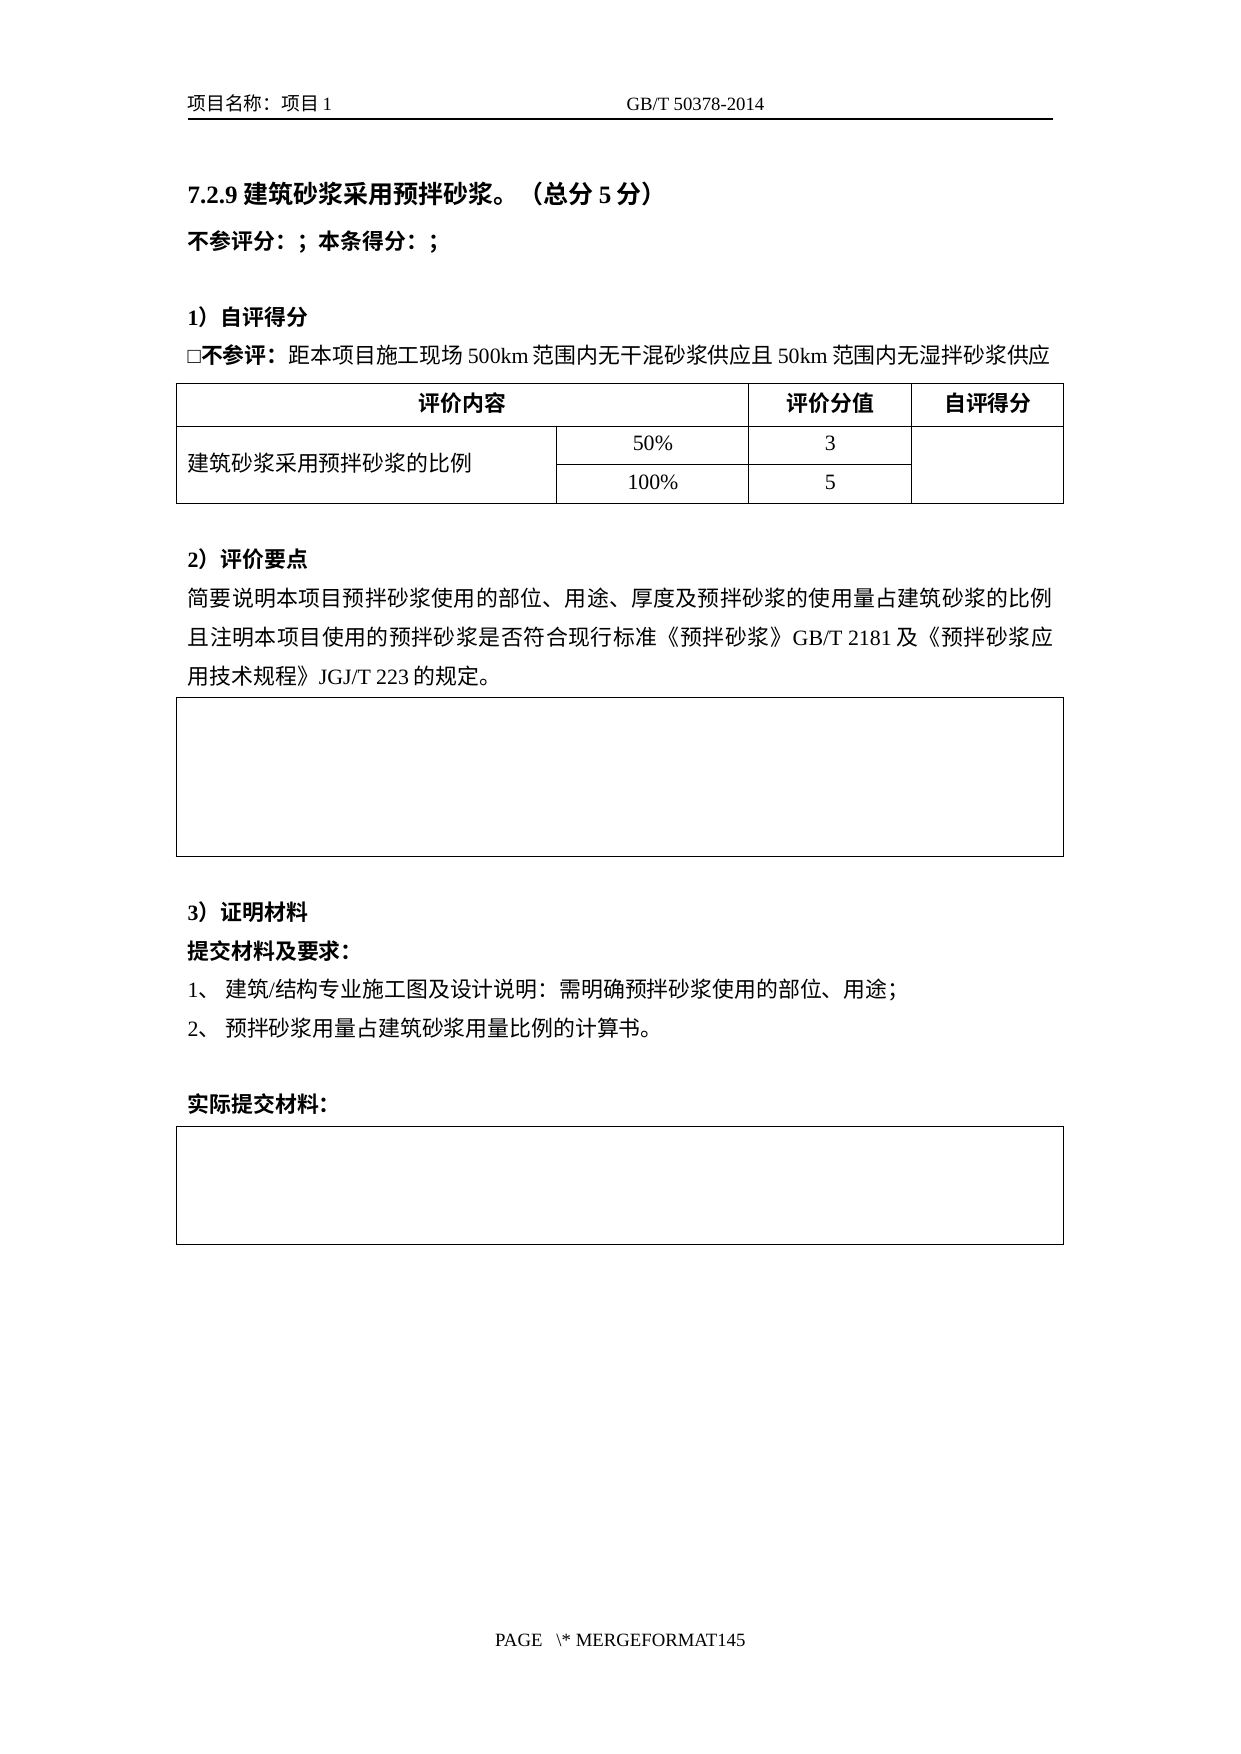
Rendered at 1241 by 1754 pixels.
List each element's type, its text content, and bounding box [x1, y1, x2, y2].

text 提交材料及要求： [187, 933, 1053, 966]
list 建筑/结构专业施工图及设计说明：需明确预拌砂浆使用的部位、用途； [187, 972, 1053, 1004]
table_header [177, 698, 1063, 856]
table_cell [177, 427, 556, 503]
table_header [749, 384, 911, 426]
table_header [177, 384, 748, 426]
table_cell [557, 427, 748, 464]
subtitle 7.2.9 建筑砂浆采用预拌砂浆。（总分5分） [187, 174, 1053, 211]
text 1）自评得分 [187, 299, 1053, 332]
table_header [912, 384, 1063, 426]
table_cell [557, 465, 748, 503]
text □不参评：距本项目施工现场500km范围内无干混砂浆供应且50km范围内无湿拌砂浆供应 [187, 338, 1053, 370]
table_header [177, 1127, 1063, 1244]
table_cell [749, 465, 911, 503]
text 2）评价要点 [187, 542, 1053, 574]
text 实际提交材料： [187, 1087, 1053, 1119]
text 3）证明材料 [187, 894, 1053, 927]
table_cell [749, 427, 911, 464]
text 不参评分：；本条得分：； [187, 223, 1053, 256]
list 预拌砂浆用量占建筑砂浆用量比例的计算书。 [187, 1011, 1053, 1043]
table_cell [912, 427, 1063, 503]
text 简要说明本项目预拌砂浆使用的部位、用途、厚度及预拌砂浆的使用量占建筑砂浆的比例。且注明本项目使用的预拌砂浆是否符合现行标准《预拌砂浆》GB/T 2181及《预拌砂浆应用技术规程》JGJ/T 223的规定。 [187, 580, 1053, 691]
